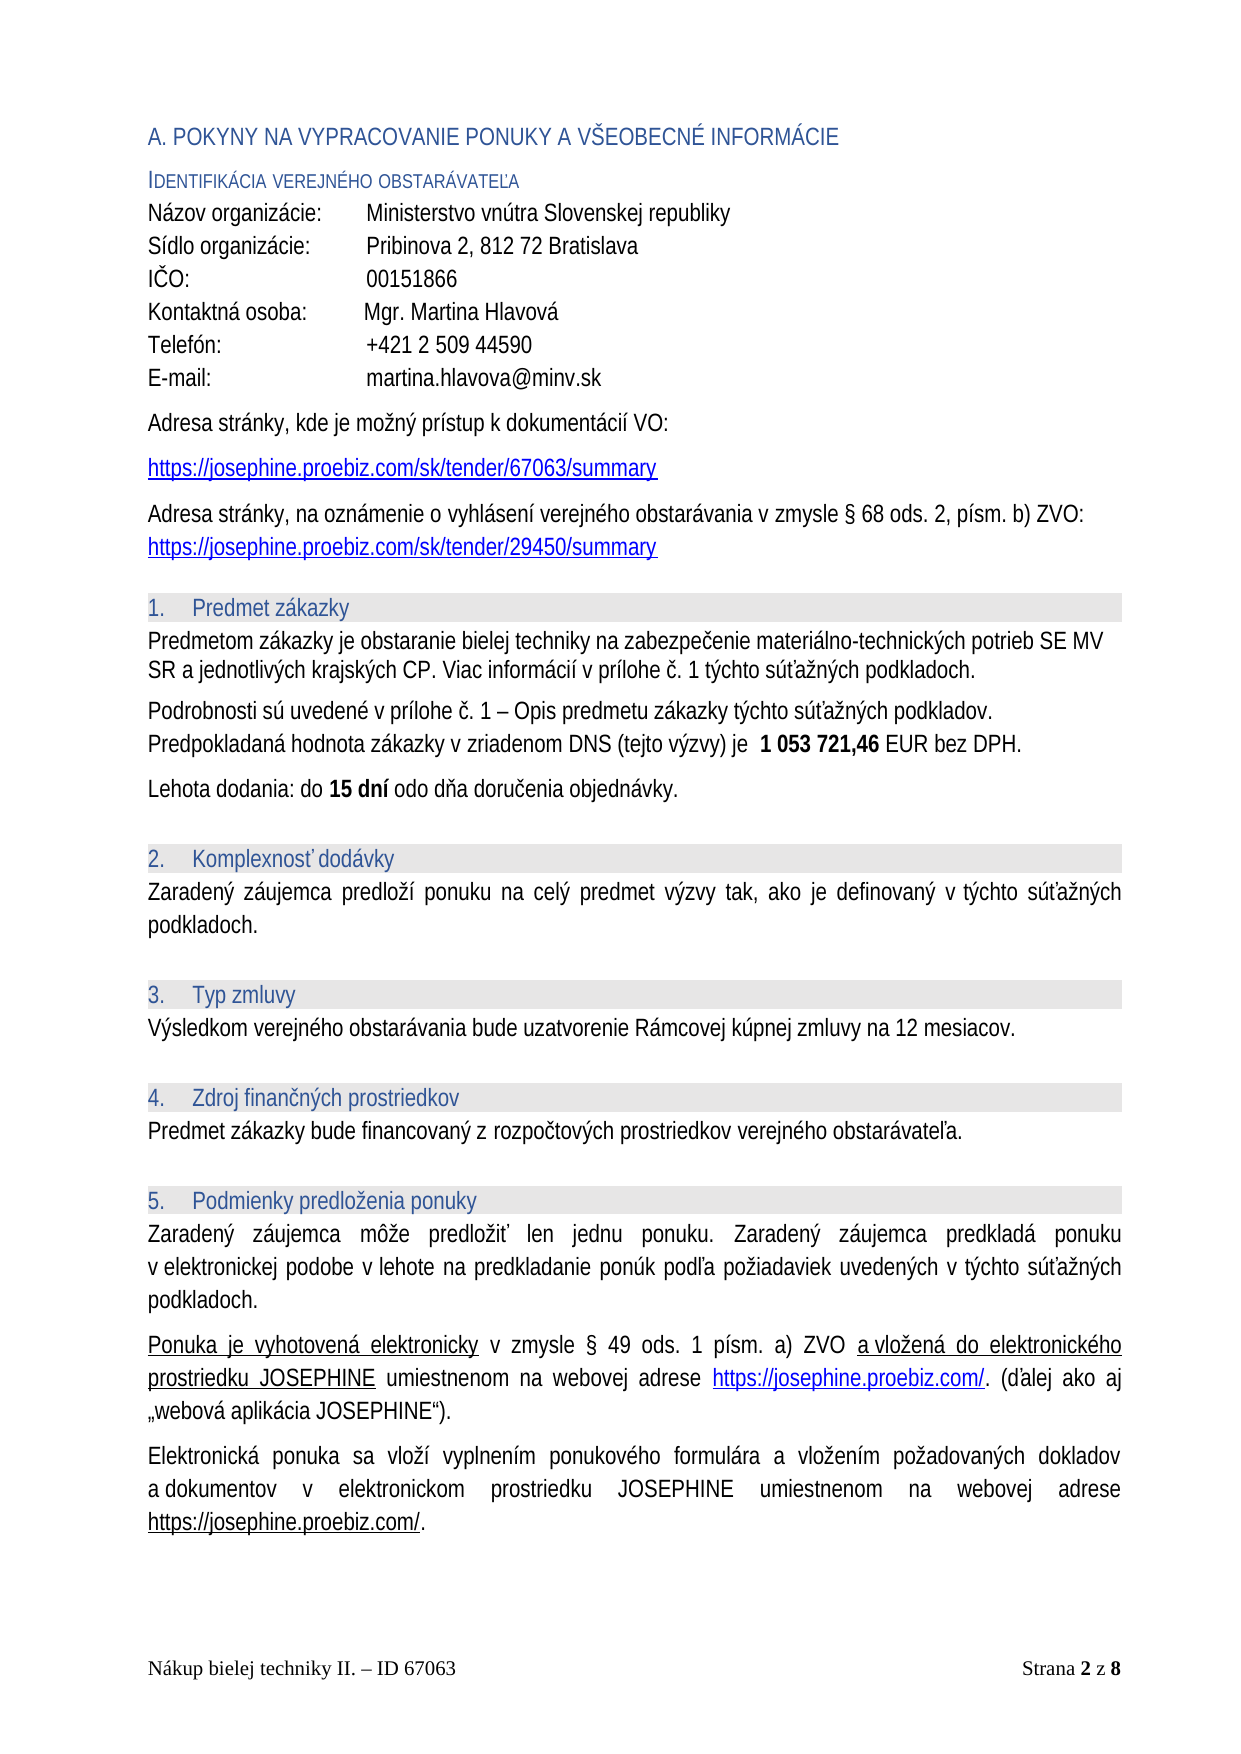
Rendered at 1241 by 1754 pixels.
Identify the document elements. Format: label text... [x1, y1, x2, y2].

subtitle Zdroj finančných prostriedkov [148, 1083, 1122, 1112]
subtitle Typ zmluvy [148, 980, 1122, 1009]
text Podrobnosti sú uvedené v prílohe č. 1 – Opis predmetu zákazky týchto súťažných podkladov. [148, 696, 1122, 724]
text Predmetom zákazky je obstaranie bielej techniky na zabezpečenie materiálno-technických potrieb SE MV SR a jednotlivých krajských CP. Viac informácií v prílohe č. 1 týchto súťažných podkladoch. [148, 626, 1122, 683]
text Ponuka je vyhotovená elektronicky v zmysle § 49 ods. 1 písm. a) ZVO a vložená do elektronického prostriedku JOSEPHINE umiestnenom na webovej adrese https://josephine.proebiz.com/. (ďalej ako aj „webová aplikácia JOSEPHINE“). [148, 1330, 1122, 1424]
text Identifikácia verejného obstarávateľa [148, 165, 1122, 194]
text Telefón: +421 2 509 44590 [148, 330, 1122, 358]
text Predmet zákazky bude financovaný z rozpočtových prostriedkov verejného obstarávateľa. [148, 1116, 1120, 1144]
text A. POKYNY NA VYPRACOVANIE PONUKY A VŠEOBECNÉ INFORMÁCIE [148, 122, 1122, 150]
text Zaradený záujemca predloží ponuku na celý predmet výzvy tak, ako je definovaný v týchto súťažných podkladoch. [148, 877, 1122, 939]
subtitle Predmet zákazky [148, 593, 1122, 622]
text Lehota dodania: do 15 dní odo dňa doručenia objednávky. [148, 774, 1122, 803]
text Predpokladaná hodnota zákazky v zriadenom DNS (tejto výzvy) je 1 053 721,46 EUR bez DPH. [148, 729, 1122, 757]
text Adresa stránky, kde je možný prístup k dokumentácií VO: [148, 408, 1122, 437]
text Elektronická ponuka sa vloží vyplnením ponukového formulára a vložením požadovaných dokladov a dokumentov v elektronickom prostriedku JOSEPHINE umiestnenom na webovej adrese https://josephine.proebiz.com/. [148, 1441, 1122, 1536]
text https://josephine.proebiz.com/sk/tender/29450/summary [148, 532, 1122, 560]
text Názov organizácie: Ministerstvo vnútra Slovenskej republiky [148, 198, 1122, 227]
text IČO: 00151866 [148, 264, 1122, 292]
text Kontaktná osoba: Mgr. Martina Hlavová [148, 297, 1122, 325]
text E-mail: martina.hlavova@minv.sk [148, 363, 1122, 391]
text Výsledkom verejného obstarávania bude uzatvorenie Rámcovej kúpnej zmluvy na 12 mesiacov. [148, 1013, 1122, 1042]
text Sídlo organizácie: Pribinova 2, 812 72 Bratislava [148, 231, 1122, 259]
text Zaradený záujemca môže predložiť len jednu ponuku. Zaradený záujemca predkladá ponuku v elektronickej podobe v lehote na predkladanie ponúk podľa požiadaviek uvedených v týchto súťažných podkladoch. [148, 1219, 1122, 1313]
text Adresa stránky, na oznámenie o vyhlásení verejného obstarávania v zmysle § 68 ods. 2, písm. b) ZVO: [148, 499, 1122, 527]
subtitle Podmienky predloženia ponuky [148, 1186, 1122, 1214]
subtitle Komplexnosť dodávky [148, 844, 1122, 873]
text https://josephine.proebiz.com/sk/tender/67063/summary [148, 453, 1122, 482]
